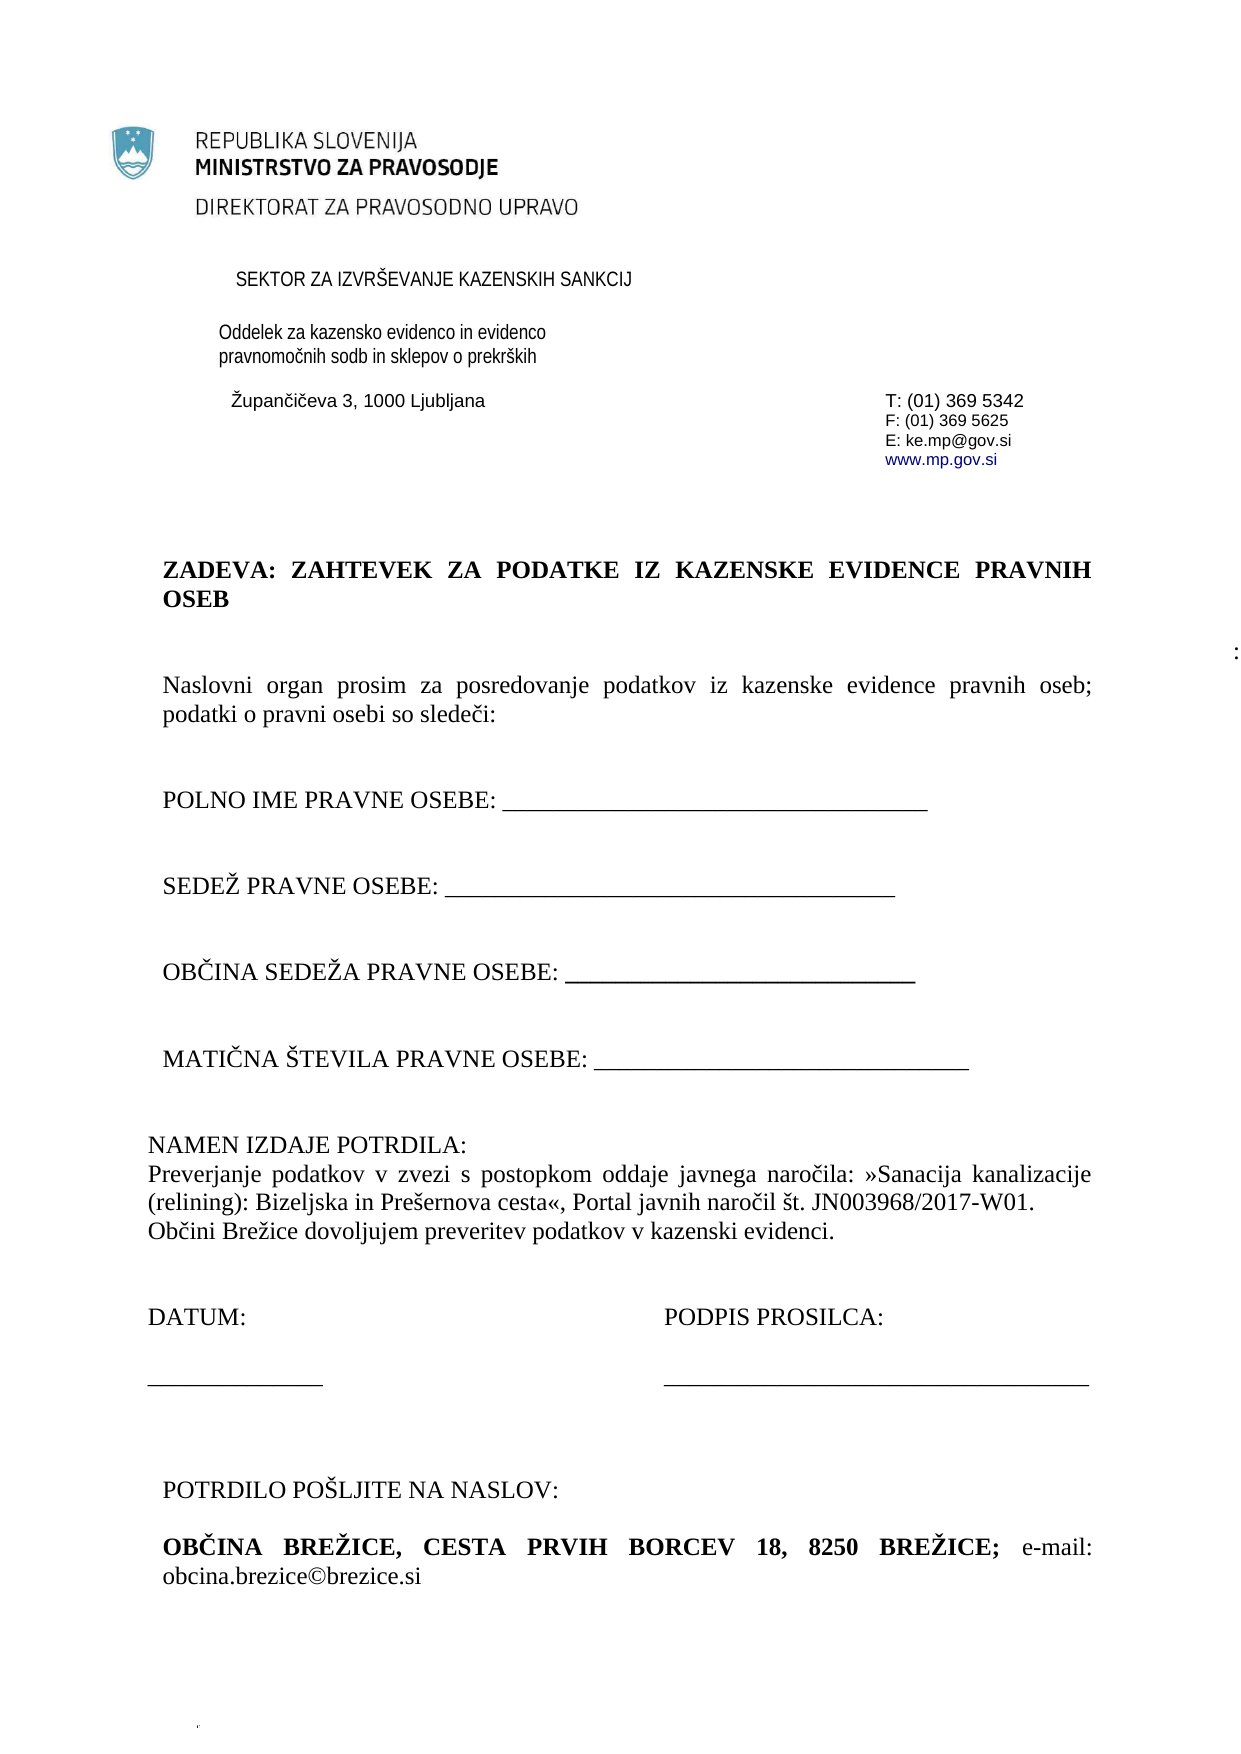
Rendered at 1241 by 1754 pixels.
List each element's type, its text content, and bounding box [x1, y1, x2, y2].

picture [107, 123, 582, 219]
text pravnomočnih sodb in sklepov o prekrških [148, 344, 1093, 368]
text OBČINA SEDEŽA PRAVNE OSEBE: ____________________________ [162, 957, 1093, 986]
text Občini Brežice dovoljujem preveritev podatkov v kazenski evidenci. [148, 1216, 1093, 1245]
text Preverjanje podatkov v zvezi s postopkom oddaje javnega naročila: »Sanacija kanalizacije (relining): Bizeljska in Prešernova cesta«, Portal javnih naročil št. JN003968/2017-W01. [148, 1159, 1093, 1216]
text DATUM: PODPIS PROSILCA: [148, 1302, 1093, 1331]
text Župančičeva 3, 1000 Ljubljana T: (01) 369 5342 [148, 389, 1093, 411]
text POLNO IME PRAVNE OSEBE: __________________________________ [162, 785, 1093, 814]
text E: ke.mp@gov.si [811, 430, 1093, 449]
text ZADEVA: ZAHTEVEK ZA PODATKE IZ KAZENSKE EVIDENCE PRAVNIH OSEB [162, 555, 1093, 612]
text F: (01) 369 5625 [811, 411, 1093, 430]
text SEDEŽ PRAVNE OSEBE: ____________________________________ [162, 871, 1093, 900]
text Naslovni organ prosim za posredovanje podatkov iz kazenske evidence pravnih oseb; podatki o pravni osebi so sledeči: [162, 670, 1093, 727]
text OBČINA BREŽICE, CESTA PRVIH BORCEV 18, 8250 BREŽICE; e-mail: obcina.brezice©brezice.si [162, 1532, 1093, 1590]
text MATIČNA ŠTEVILA PRAVNE OSEBE: ______________________________ [162, 1044, 1093, 1072]
text ______________ __________________________________ [148, 1360, 1093, 1389]
text www.mp.gov.si [811, 449, 1093, 469]
text NAMEN IZDAJE POTRDILA: [148, 1130, 1093, 1159]
text Oddelek za kazensko evidenco in evidenco [148, 320, 1093, 344]
text POTRDILO POŠLJITE NA NASLOV: [162, 1475, 1093, 1504]
text SEKTOR ZA IZVRŠEVANJE KAZENSKIH SANKCIJ [148, 267, 1093, 291]
